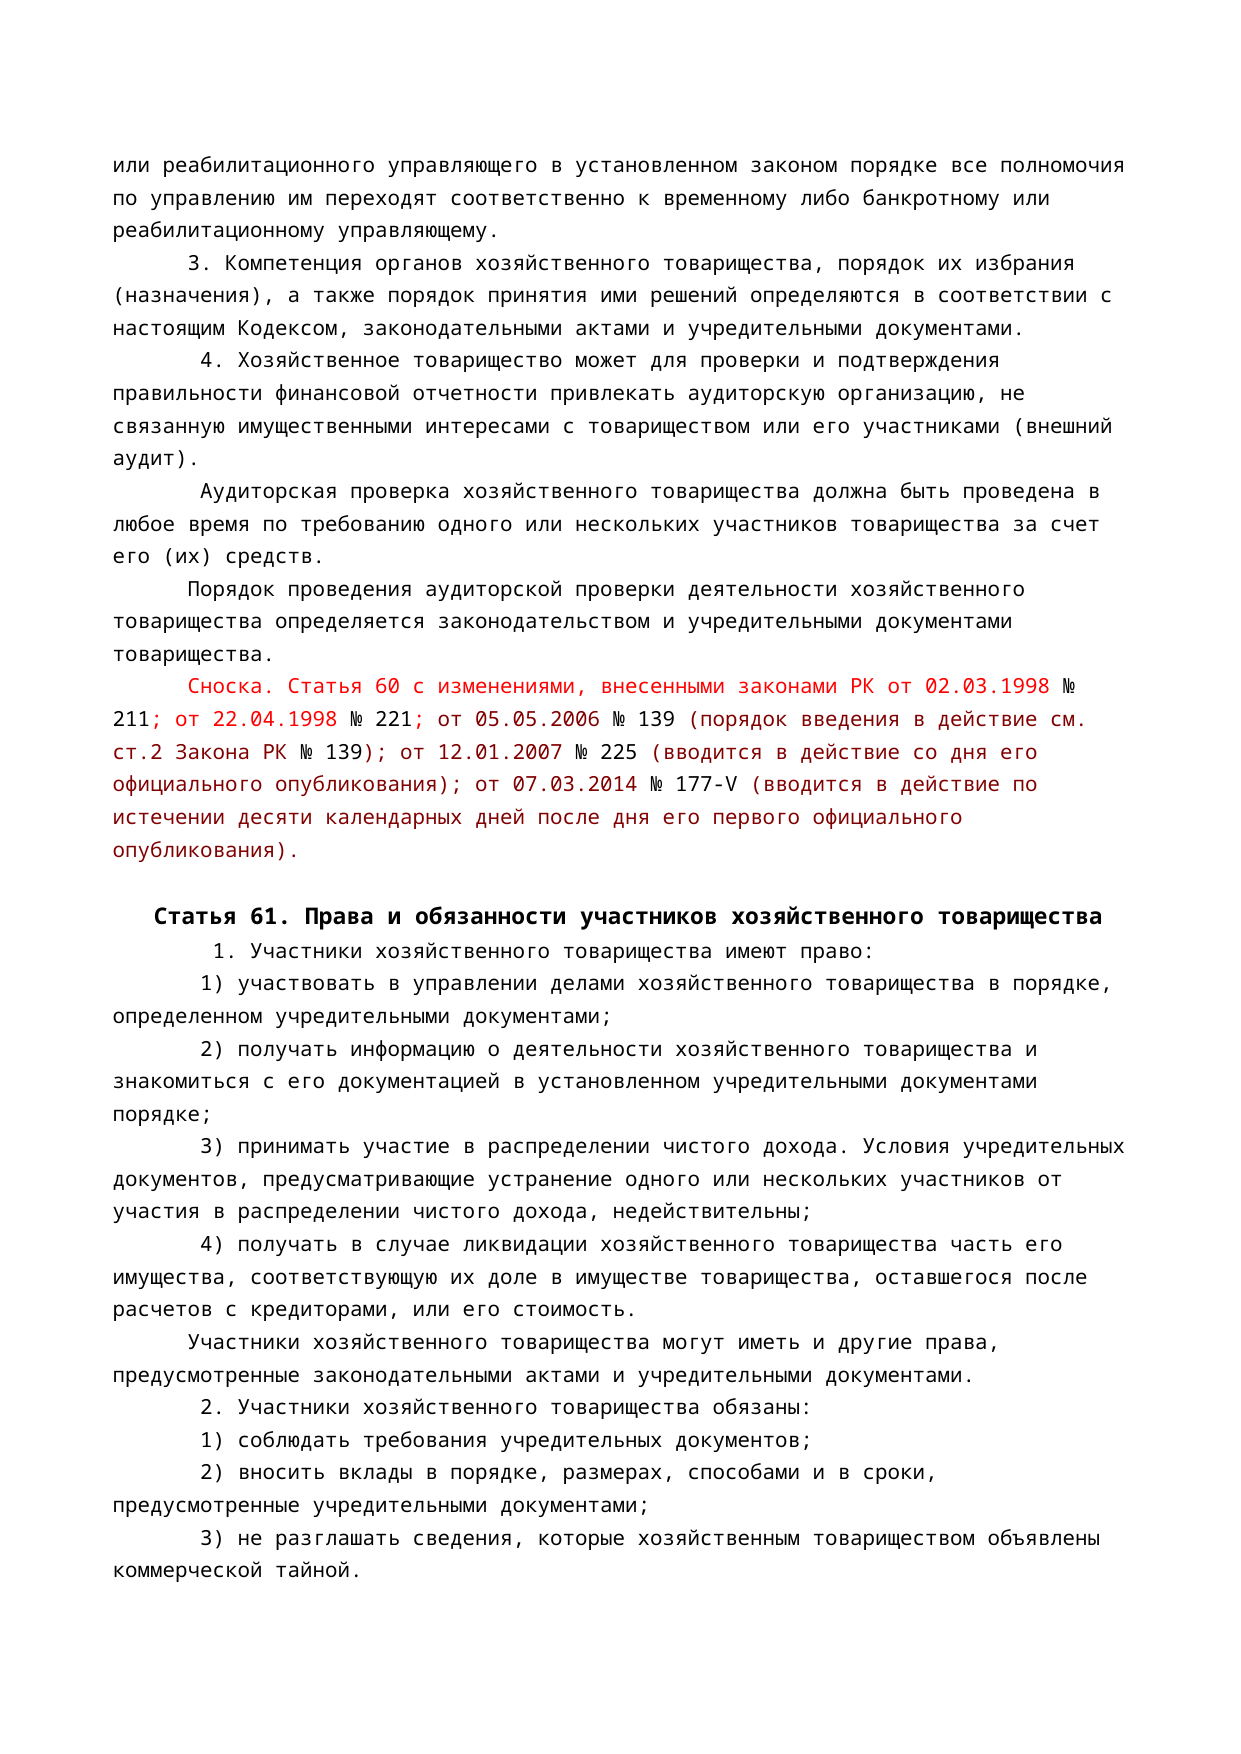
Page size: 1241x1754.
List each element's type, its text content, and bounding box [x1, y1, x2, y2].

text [112, 150, 1128, 896]
text Статья 61. Права и обязанности участников хозяйственного товарищества [112, 900, 1128, 931]
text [112, 936, 1128, 1584]
